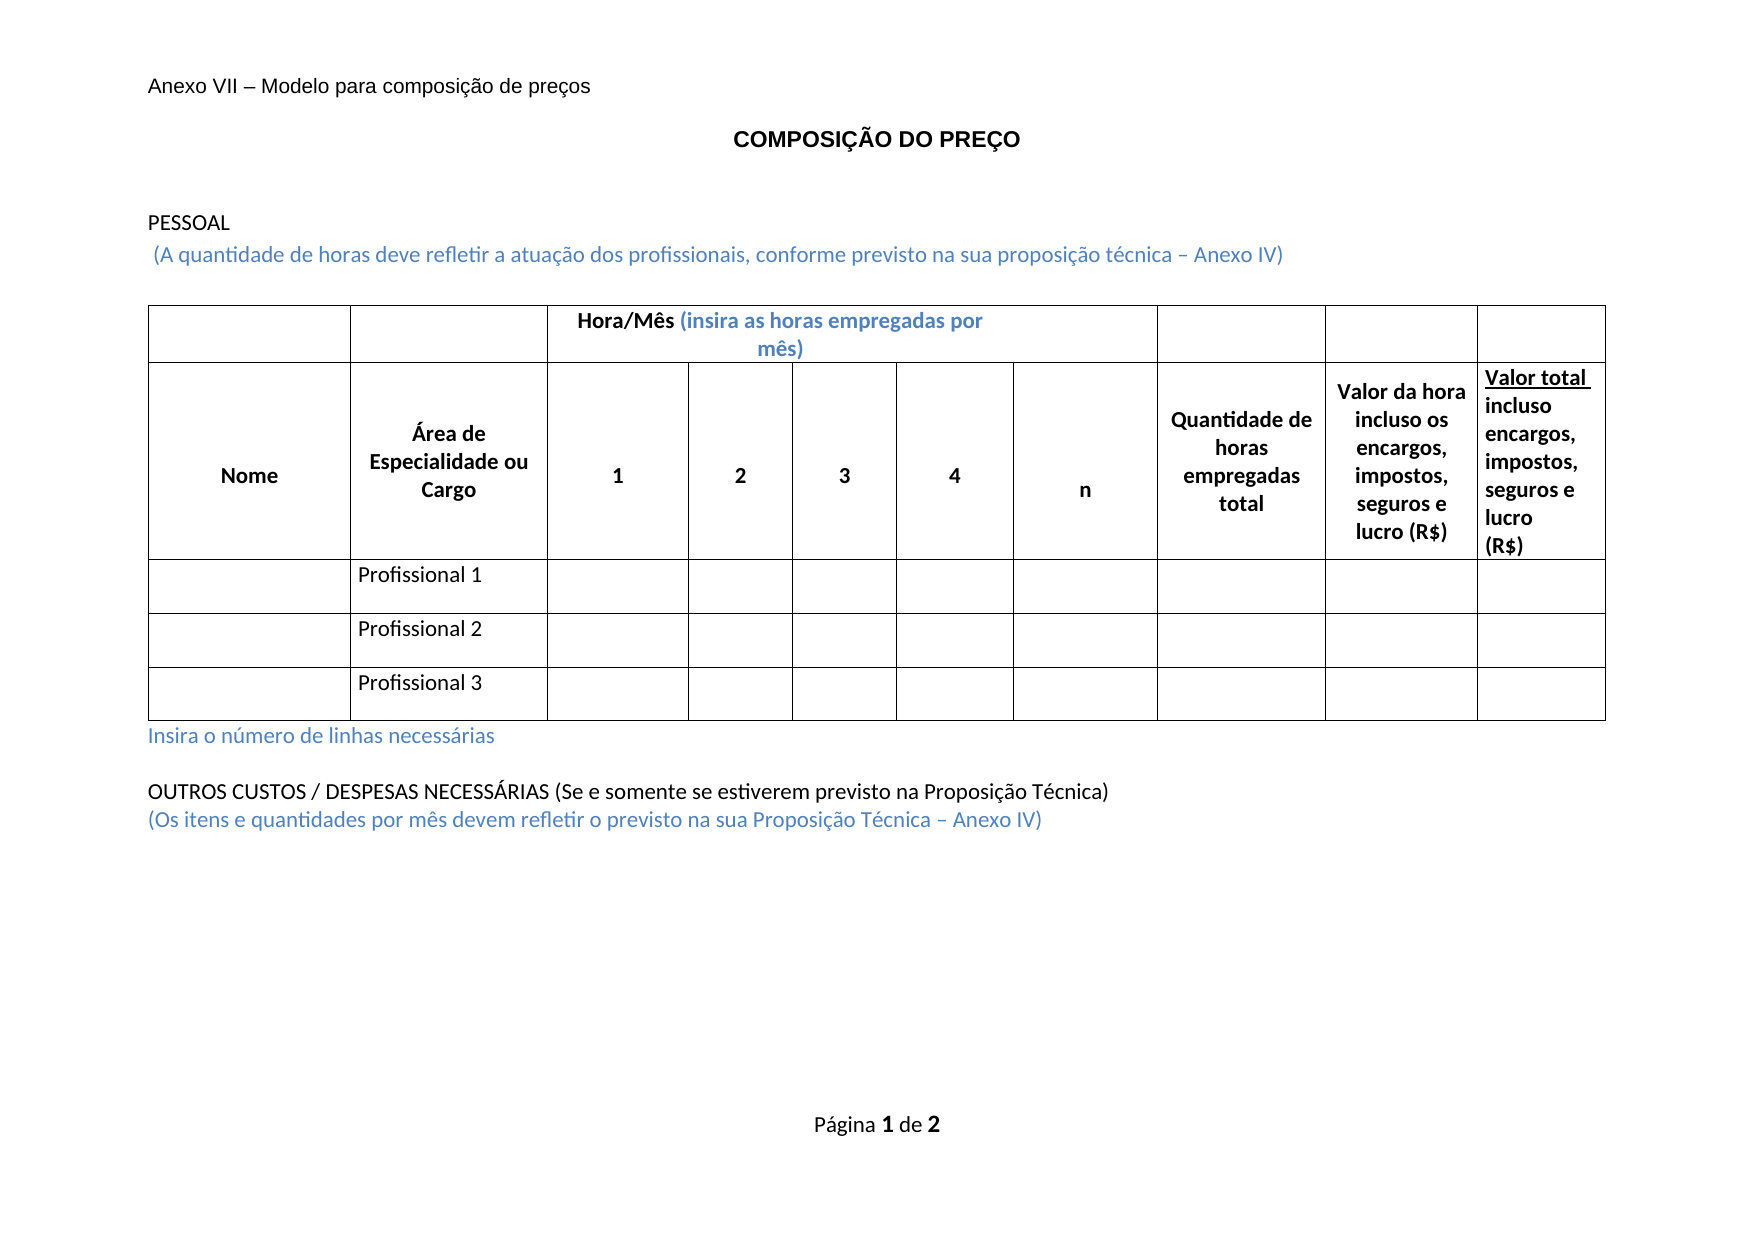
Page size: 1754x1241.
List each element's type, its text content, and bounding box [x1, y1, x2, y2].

table_cell 3 [793, 363, 896, 559]
table_cell 1 [548, 363, 688, 559]
table_cell [897, 560, 1013, 613]
text Insira o número de linhas necessárias [148, 721, 1606, 749]
table_cell [689, 560, 792, 613]
table_cell Profissional 3 [351, 668, 547, 720]
table_cell [1158, 614, 1325, 667]
table_cell n [1014, 363, 1157, 559]
table_cell [1014, 614, 1157, 667]
table_cell [1478, 560, 1605, 613]
table_cell [1014, 560, 1157, 613]
table_cell 4 [897, 363, 1013, 559]
subtitle OUTROS CUSTOS / DESPESAS NECESSÁRIAS (Se e somente se estiverem previsto na Proposição Técnica) [148, 777, 1606, 806]
table_cell [548, 668, 688, 720]
table_header [351, 306, 547, 362]
table_cell [1326, 560, 1477, 613]
table_cell [1158, 560, 1325, 613]
table_cell [689, 668, 792, 720]
table_cell [1326, 614, 1477, 667]
table_cell [149, 560, 350, 613]
table_cell [149, 614, 350, 667]
table_header Hora/Mês (insira as horas empregadas por mês) [548, 306, 1013, 362]
table_header [1478, 306, 1605, 362]
table_header [1326, 306, 1477, 362]
table_cell Nome [149, 363, 350, 559]
table_cell [793, 668, 896, 720]
table_header [1158, 306, 1325, 362]
table_cell [897, 668, 1013, 720]
table_header [1013, 306, 1157, 362]
table_cell [793, 614, 896, 667]
table_cell [897, 614, 1013, 667]
table_cell Valor total incluso encargos, impostos, seguros e lucro (R$) [1478, 363, 1605, 559]
table_cell Quantidade de horas empregadas total [1158, 363, 1325, 559]
table_cell [689, 614, 792, 667]
table_cell Profissional 1 [351, 560, 547, 613]
table_cell [1014, 668, 1157, 720]
text (Os itens e quantidades por mês devem refletir o previsto na sua Proposição Técnica – Anexo IV) [148, 806, 1606, 833]
table_header [149, 306, 350, 362]
table_cell Profissional 2 [351, 614, 547, 667]
text PESSOAL [148, 208, 1606, 236]
table_cell [149, 668, 350, 720]
table_cell [1478, 614, 1605, 667]
table_cell 2 [689, 363, 792, 559]
table_cell [1158, 668, 1325, 720]
table_cell [793, 560, 896, 613]
table_cell [548, 614, 688, 667]
table_cell Área de Especialidade ou Cargo [351, 363, 547, 559]
table_cell [1478, 668, 1605, 720]
table_cell Valor da hora incluso os encargos, impostos, seguros e lucro (R$) [1326, 363, 1477, 559]
text (A quantidade de horas deve refletir a atuação dos profissionais, conforme previsto na sua proposição técnica – Anexo IV) [148, 241, 1606, 268]
table_cell [1326, 668, 1477, 720]
table_cell [548, 560, 688, 613]
